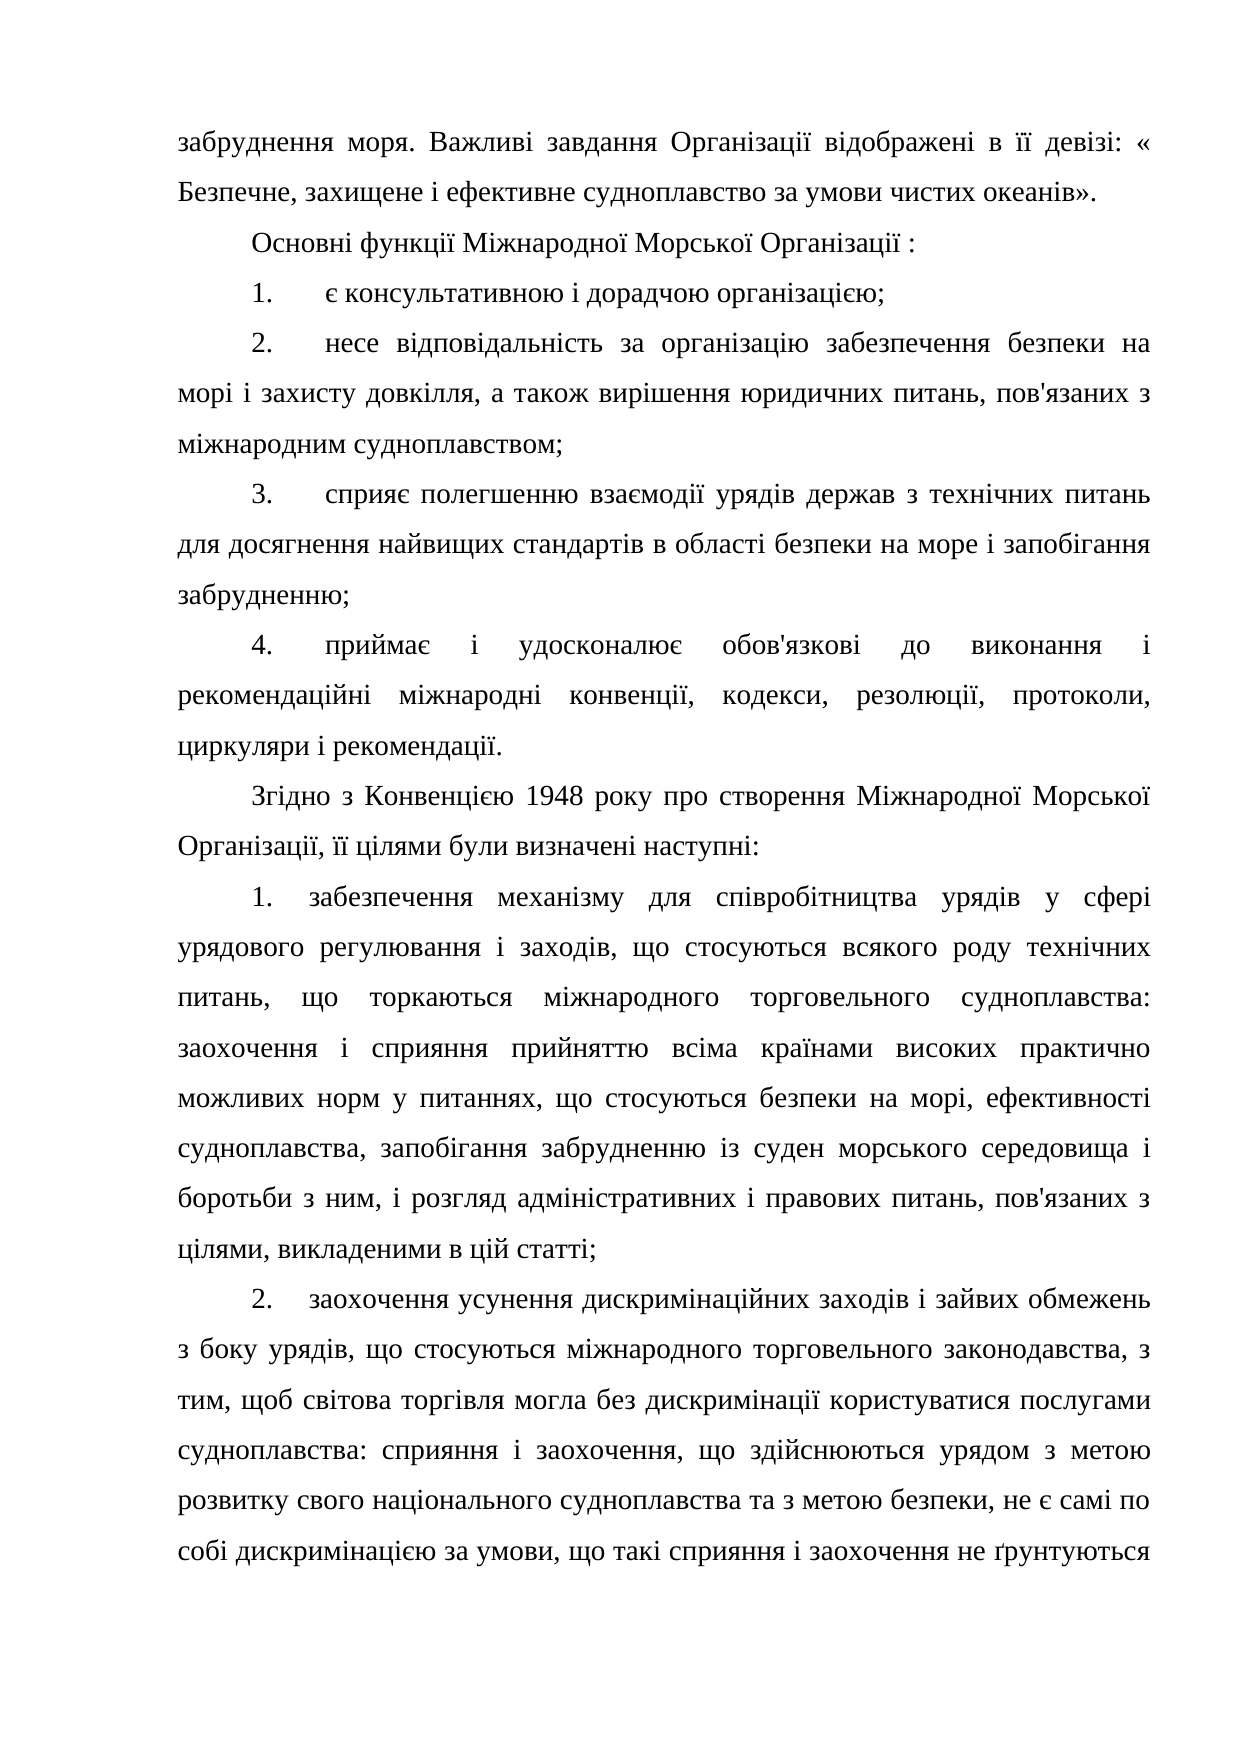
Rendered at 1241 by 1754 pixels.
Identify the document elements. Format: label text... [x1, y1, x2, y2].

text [177, 124, 1152, 208]
list приймає і удосконалює обов'язкові до виконання і рекомендаційні міжнародні конвенції, кодекси, резолюції, протоколи, циркуляри і рекомендації. [177, 627, 1152, 761]
list є консультативною і дорадчою організацією; [177, 275, 1152, 308]
text Основні функції Міжнародної Морської Організації : [177, 225, 1152, 258]
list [177, 1281, 1152, 1566]
list несе відповідальність за організацію забезпечення безпеки на морі і захисту довкілля, а також вирішення юридичних питань, пов'язаних з міжнародним судноплавством; [177, 325, 1152, 459]
list забезпечення механізму для співробітництва урядів у сфері урядового регулювання і заходів, що стосуються всякого роду технічних питань, що торкаються міжнародного торговельного судноплавства: заохочення і сприяння прийняттю всіма країнами високих практично можливих норм у питаннях, що стосуються безпеки на морі, ефективності судноплавства, запобігання забрудненню із суден морського середовища і боротьби з ним, і розгляд адміністративних і правових питань, пов'язаних з цілями, викладеними в цій статті; [177, 879, 1152, 1264]
text Згідно з Конвенцією 1948 року про створення Міжнародної Морської Організації, її цілями були визначені наступні: [177, 778, 1152, 862]
list сприяє полегшенню взаємодії урядів держав з технічних питань для досягнення найвищих стандартів в області безпеки на море і запобігання забрудненню; [177, 476, 1152, 610]
